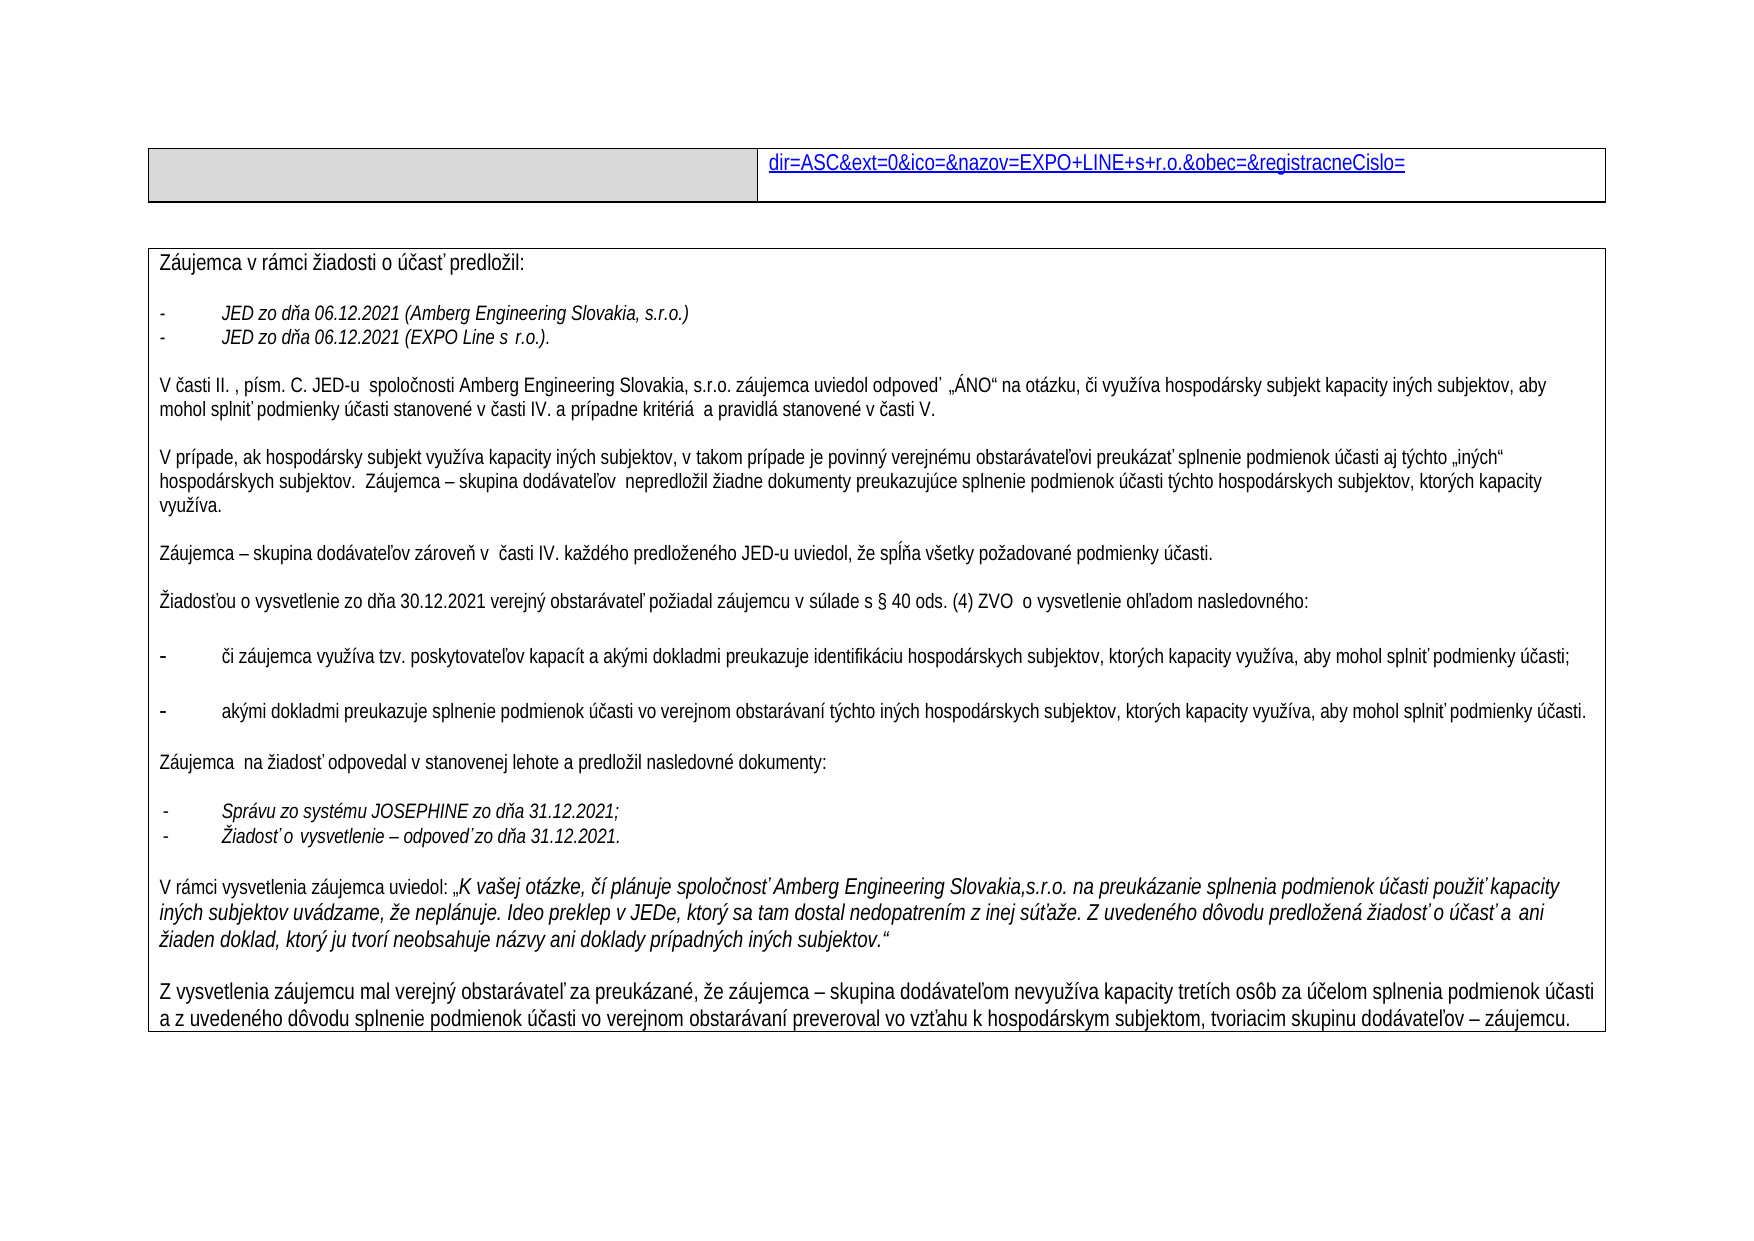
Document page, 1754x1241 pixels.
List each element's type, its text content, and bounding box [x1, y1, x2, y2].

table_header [149, 149, 757, 201]
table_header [758, 149, 1605, 201]
table_header Záujemca v rámci žiadosti o účasť predložil: JED zo dňa 06.12.2021 (Amberg Engineering Slovakia, s.r.o.) JED zo dňa 06.12.2021 (EXPO Line s r.o.). V časti II. , písm. C. JED-u spoločnosti Amberg Engineering Slovakia, s.r.o. záujemca uviedol odpoveď „ÁNO“ na otázku, či využíva hospodársky subjekt kapacity iných subjektov, aby mohol splniť podmienky účasti stanovené v časti IV. a prípadne kritériá a pravidlá stanovené v časti V. V prípade, ak hospodársky subjekt využíva kapacity iných subjektov, v takom prípade je povinný verejnému obstarávateľovi preukázať splnenie podmienok účasti aj týchto „iných“ hospodárskych subjektov. Záujemca – skupina dodávateľov nepredložil žiadne dokumenty preukazujúce splnenie podmienok účasti týchto hospodárskych subjektov, ktorých kapacity využíva. Záujemca – skupina dodávateľov zároveň v časti IV. každého predloženého JED-u uviedol, že spĺňa všetky požadované podmienky účasti. Žiadosťou o vysvetlenie zo dňa 30.12.2021 verejný obstarávateľ požiadal záujemcu v súlade s § 40 ods. (4) ZVO o vysvetlenie ohľadom nasledovného: či záujemca využíva tzv. poskytovateľov kapacít a akými dokladmi preukazuje identifikáciu hospodárskych subjektov, ktorých kapacity využíva, aby mohol splniť podmienky účasti; akými dokladmi preukazuje splnenie podmienok účasti vo verejnom obstarávaní týchto iných hospodárskych subjektov, ktorých kapacity využíva, aby mohol splniť podmienky účasti. Záujemca na žiadosť odpovedal v stanovenej lehote a predložil nasledovné dokumenty: Správu zo systému JOSEPHINE zo dňa 31.12.2021; Žiadosť o vysvetlenie – odpoveď zo dňa 31.12.2021. V rámci vysvetlenia záujemca uviedol: „K vašej otázke, čí plánuje spoločnosť Amberg Engineering Slovakia,s.r.o. na preukázanie splnenia podmienok účasti použiť kapacity iných subjektov uvádzame, že neplánuje. Ideo preklep v JEDe, ktorý sa tam dostal nedopatrením z inej súťaže. Z uvedeného dôvodu predložená žiadosť o účasť a ani žiaden doklad, ktorý ju tvorí neobsahuje názvy ani doklady prípadných iných subjektov.“ Z vysvetlenia záujemcu mal verejný obstarávateľ za preukázané, že záujemca – skupina dodávateľom nevyužíva kapacity tretích osôb za účelom splnenia podmienok účasti a z uvedeného dôvodu splnenie podmienok účasti vo verejnom obstarávaní preveroval vo vzťahu k hospodárskym subjektom, tvoriacim skupinu dodávateľov – záujemcu. [149, 249, 1605, 1031]
